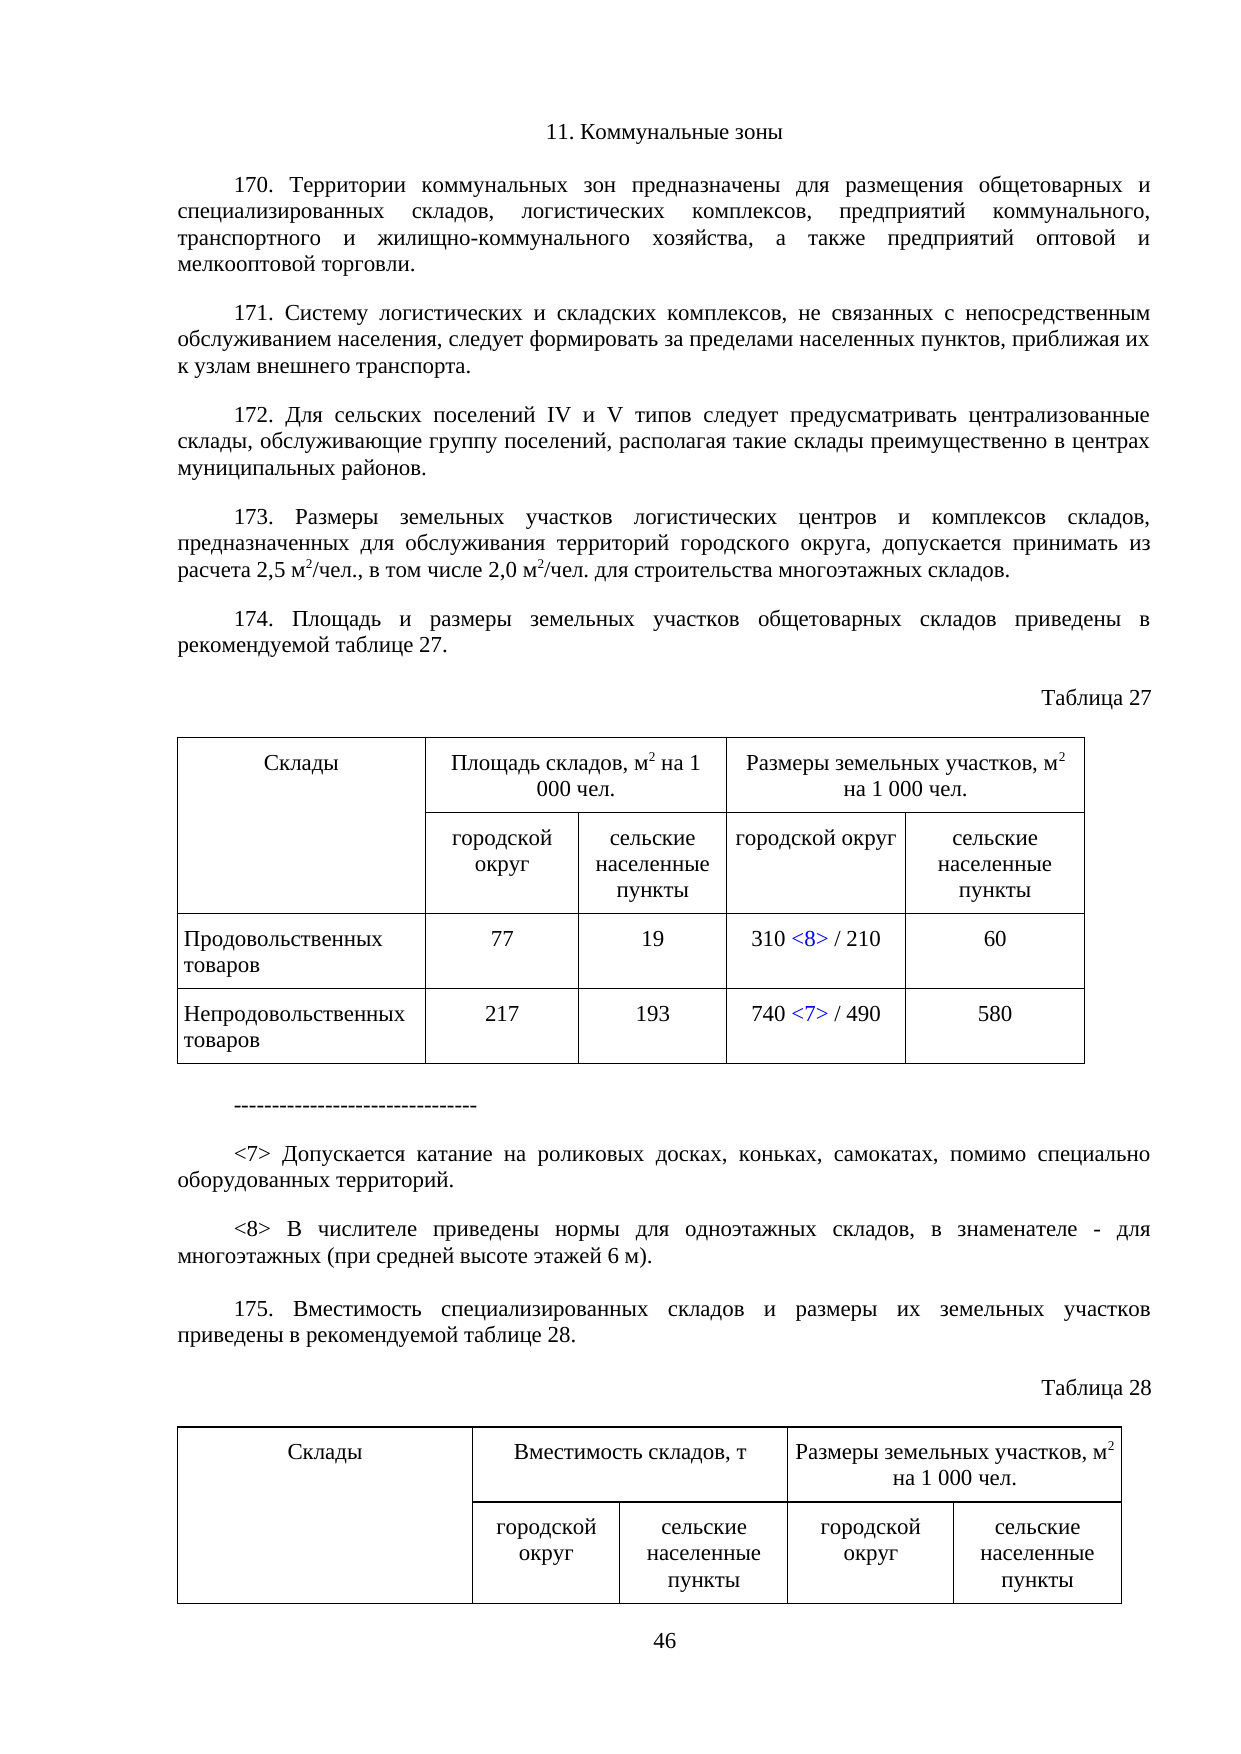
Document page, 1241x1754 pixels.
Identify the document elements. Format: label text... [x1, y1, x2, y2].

text Таблица 28 [177, 1374, 1152, 1400]
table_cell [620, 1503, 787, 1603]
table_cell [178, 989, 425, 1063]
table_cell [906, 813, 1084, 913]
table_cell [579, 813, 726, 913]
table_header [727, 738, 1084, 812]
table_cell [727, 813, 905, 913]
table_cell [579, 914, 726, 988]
text <7> Допускается катание на роликовых досках, коньках, самокатах, помимо специально оборудованных территорий. [177, 1140, 1152, 1193]
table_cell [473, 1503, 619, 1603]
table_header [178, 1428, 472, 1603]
text 173. Размеры земельных участков логистических центров и комплексов складов, предназначенных для обслуживания территорий городского округа, допускается принимать из расчета 2,5 м2/чел., в том числе 2,0 м2/чел. для строительства многоэтажных складов. [177, 503, 1152, 582]
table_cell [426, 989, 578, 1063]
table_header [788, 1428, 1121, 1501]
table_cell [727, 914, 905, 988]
text 174. Площадь и размеры земельных участков общетоварных складов приведены в рекомендуемой таблице 27. [177, 605, 1152, 658]
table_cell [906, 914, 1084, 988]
text 171. Систему логистических и складских комплексов, не связанных с непосредственным обслуживанием населения, следует формировать за пределами населенных пунктов, приближая их к узлам внешнего транспорта. [177, 299, 1152, 378]
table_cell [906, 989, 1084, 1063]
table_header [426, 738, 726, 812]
text Таблица 27 [177, 684, 1152, 711]
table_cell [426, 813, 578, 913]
text <8> В числителе приведены нормы для одноэтажных складов, в знаменателе - для многоэтажных (при средней высоте этажей 6 м). [177, 1216, 1152, 1268]
text 175. Вместимость специализированных складов и размеры их земельных участков приведены в рекомендуемой таблице 28. [177, 1294, 1152, 1347]
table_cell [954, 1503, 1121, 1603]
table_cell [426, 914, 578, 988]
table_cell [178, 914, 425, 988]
text 170. Территории коммунальных зон предназначены для размещения общетоварных и специализированных складов, логистических комплексов, предприятий коммунального, транспортного и жилищно-коммунального хозяйства, а также предприятий оптовой и мелкооптовой торговли. [177, 171, 1152, 276]
text -------------------------------- [177, 1091, 1152, 1117]
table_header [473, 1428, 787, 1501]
text 11. Коммунальные зоны [177, 118, 1152, 144]
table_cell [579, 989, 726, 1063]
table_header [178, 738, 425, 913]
text 172. Для сельских поселений IV и V типов следует предусматривать централизованные склады, обслуживающие группу поселений, располагая такие склады преимущественно в центрах муниципальных районов. [177, 401, 1152, 480]
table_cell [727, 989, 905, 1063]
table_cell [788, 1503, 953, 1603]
